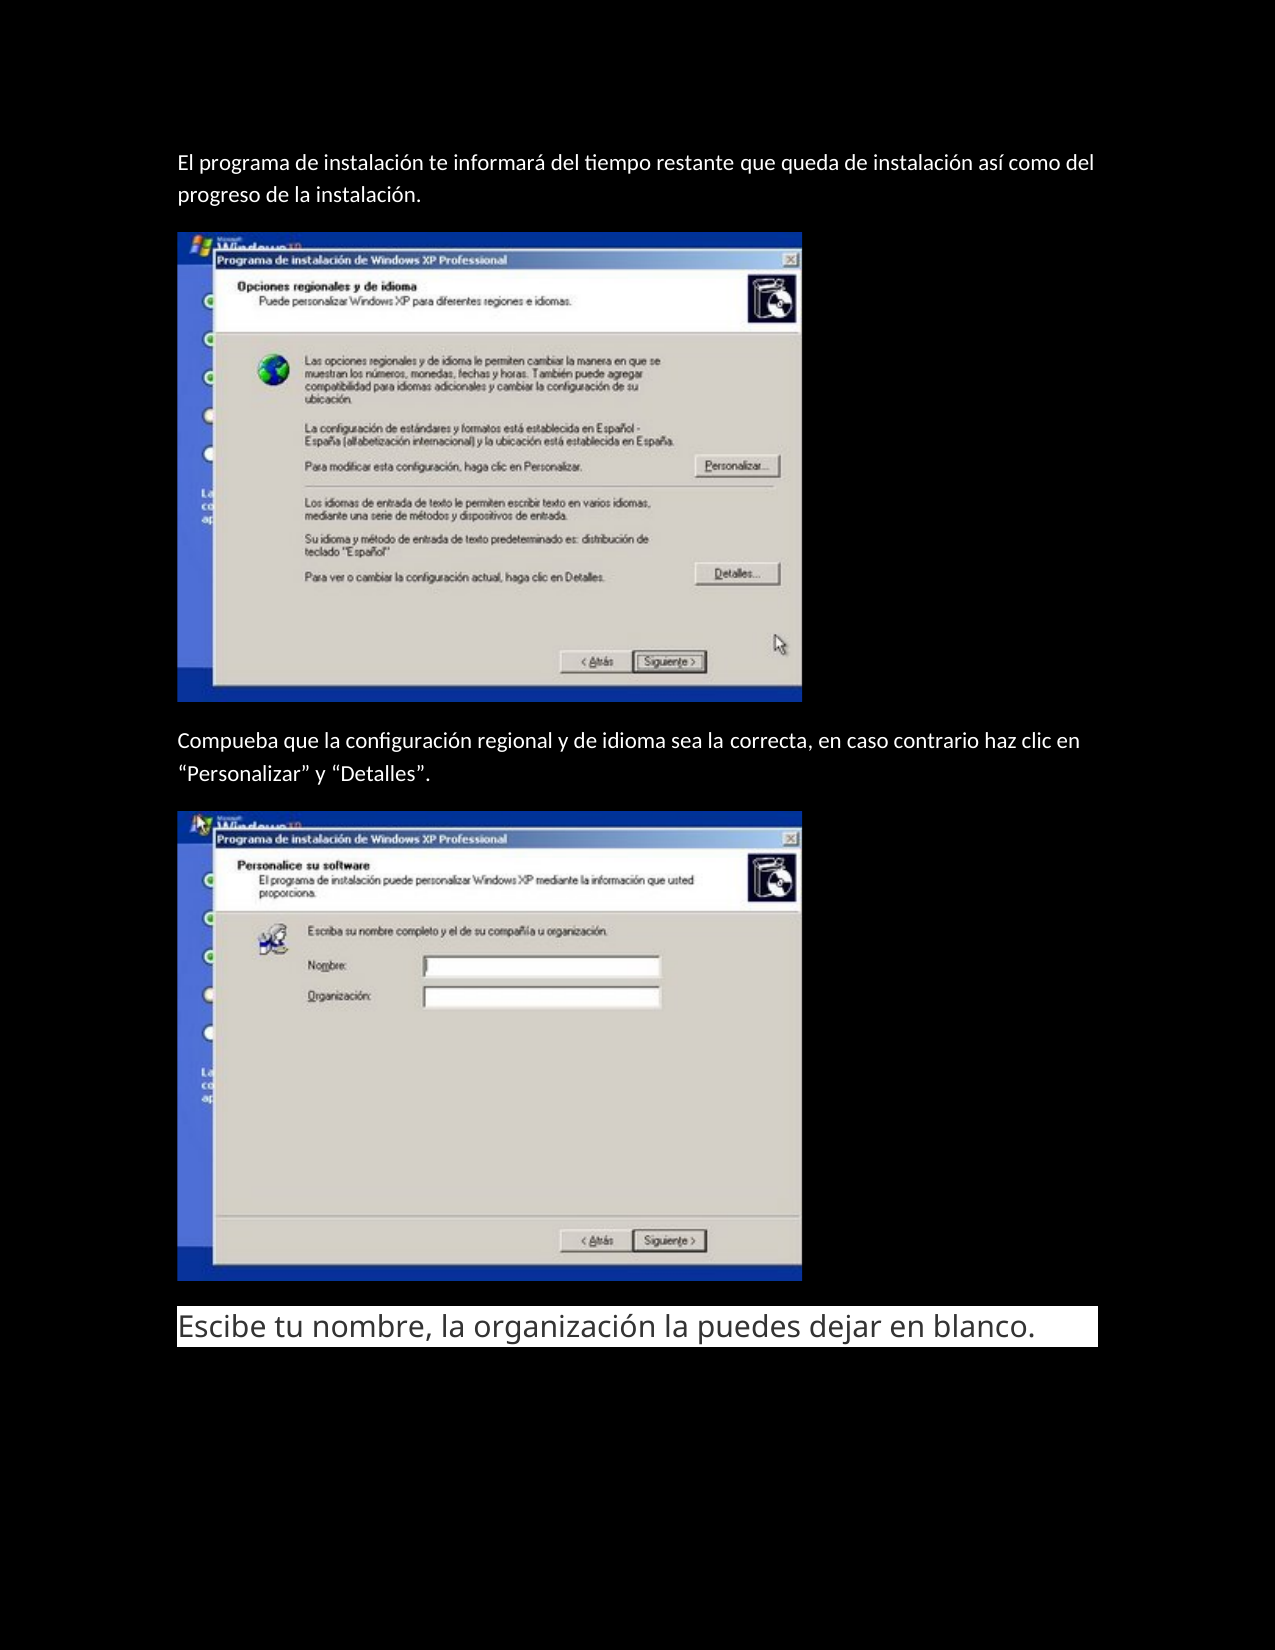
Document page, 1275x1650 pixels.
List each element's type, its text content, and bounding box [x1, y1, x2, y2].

picture [177, 232, 803, 702]
picture [177, 811, 803, 1281]
text Compueba que la configuración regional y de idioma sea la correcta, en caso contrario haz clic en “Personalizar” y “Detalles”. [177, 727, 1098, 787]
text Escibe tu nombre, la organización la puedes dejar en blanco. [177, 1306, 1098, 1347]
text El programa de instalación te informará del tiempo restante que queda de instalación así como del progreso de la instalación. [177, 148, 1098, 208]
